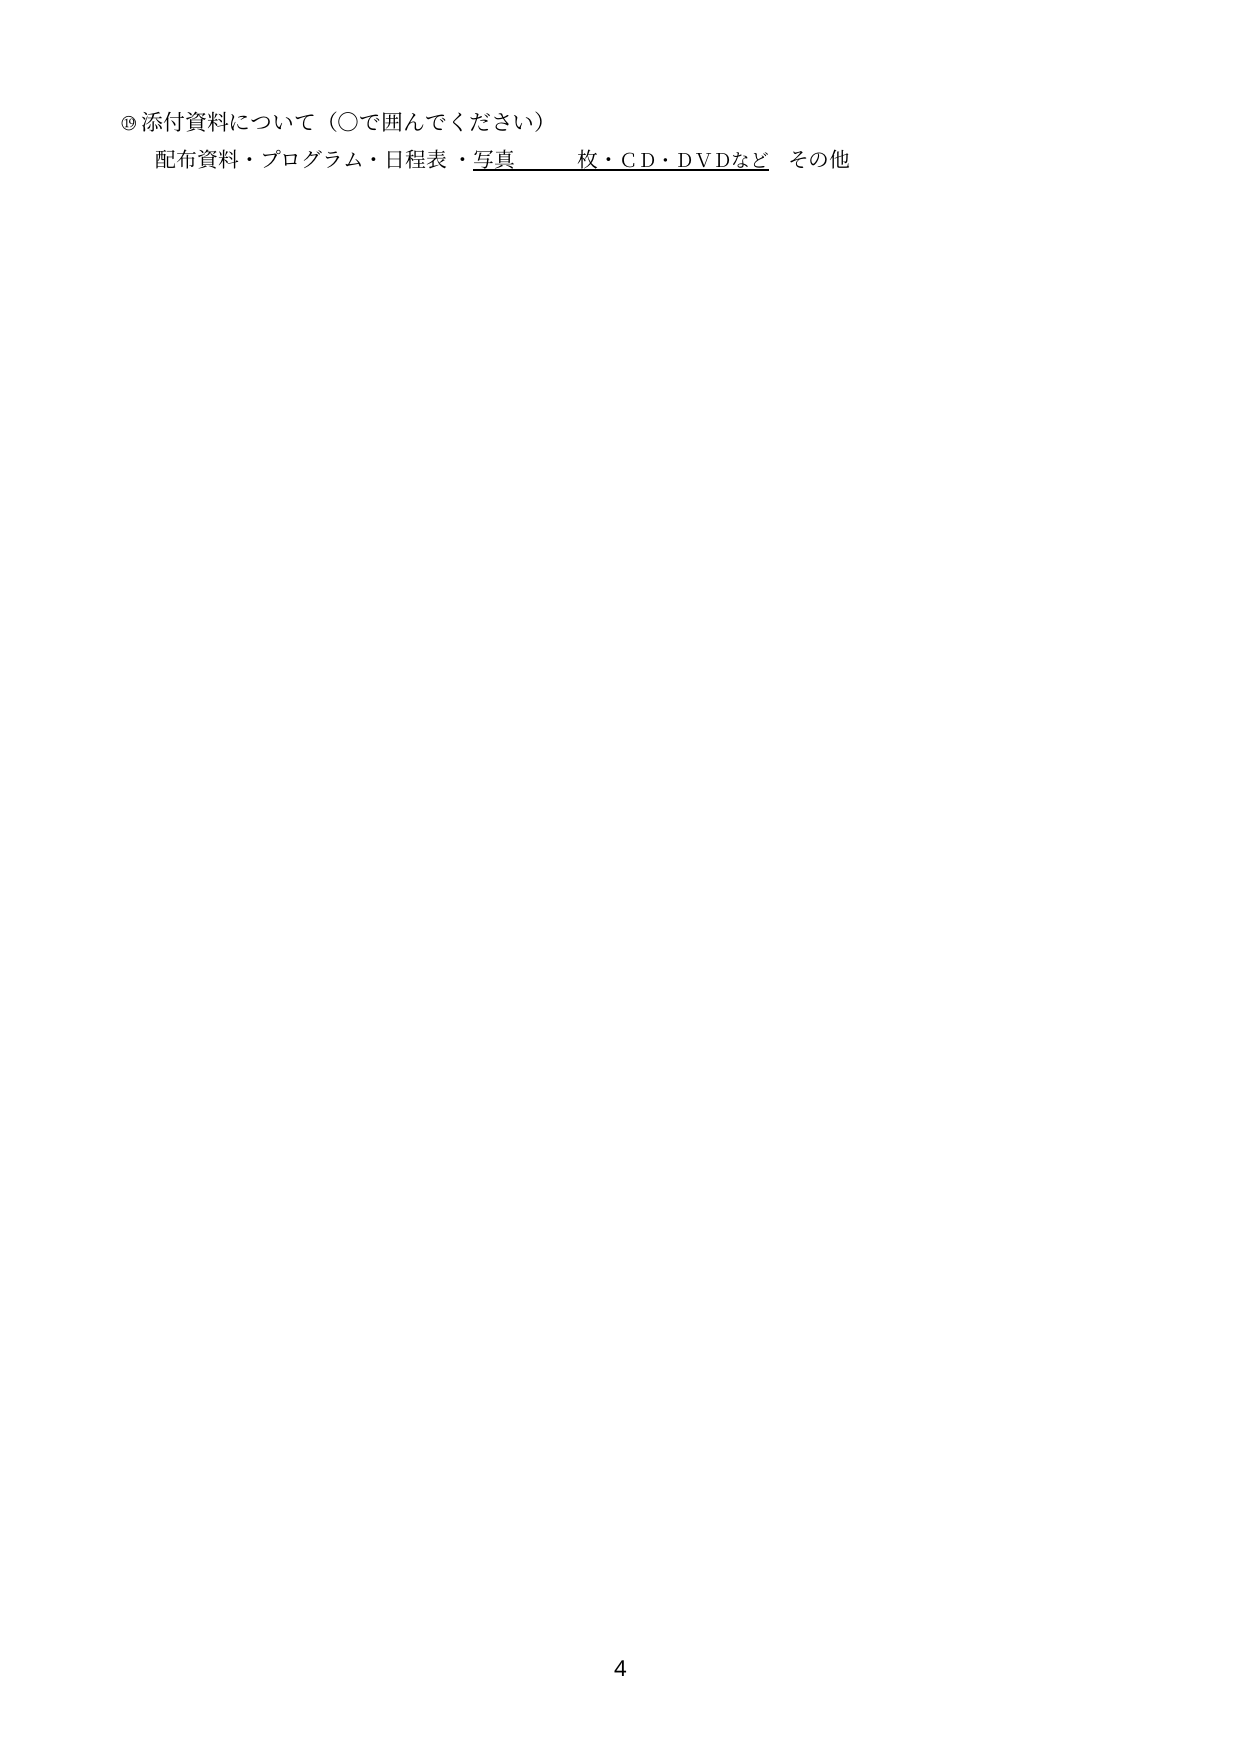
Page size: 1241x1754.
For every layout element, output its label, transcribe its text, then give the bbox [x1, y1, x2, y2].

text 配布資料・プログラム・日程表 ・写真 枚・ＣＤ・ＤＶＤなど その他 [156, 140, 1122, 177]
text ⑲添付資料について（○で囲んでください） [120, 102, 1122, 140]
